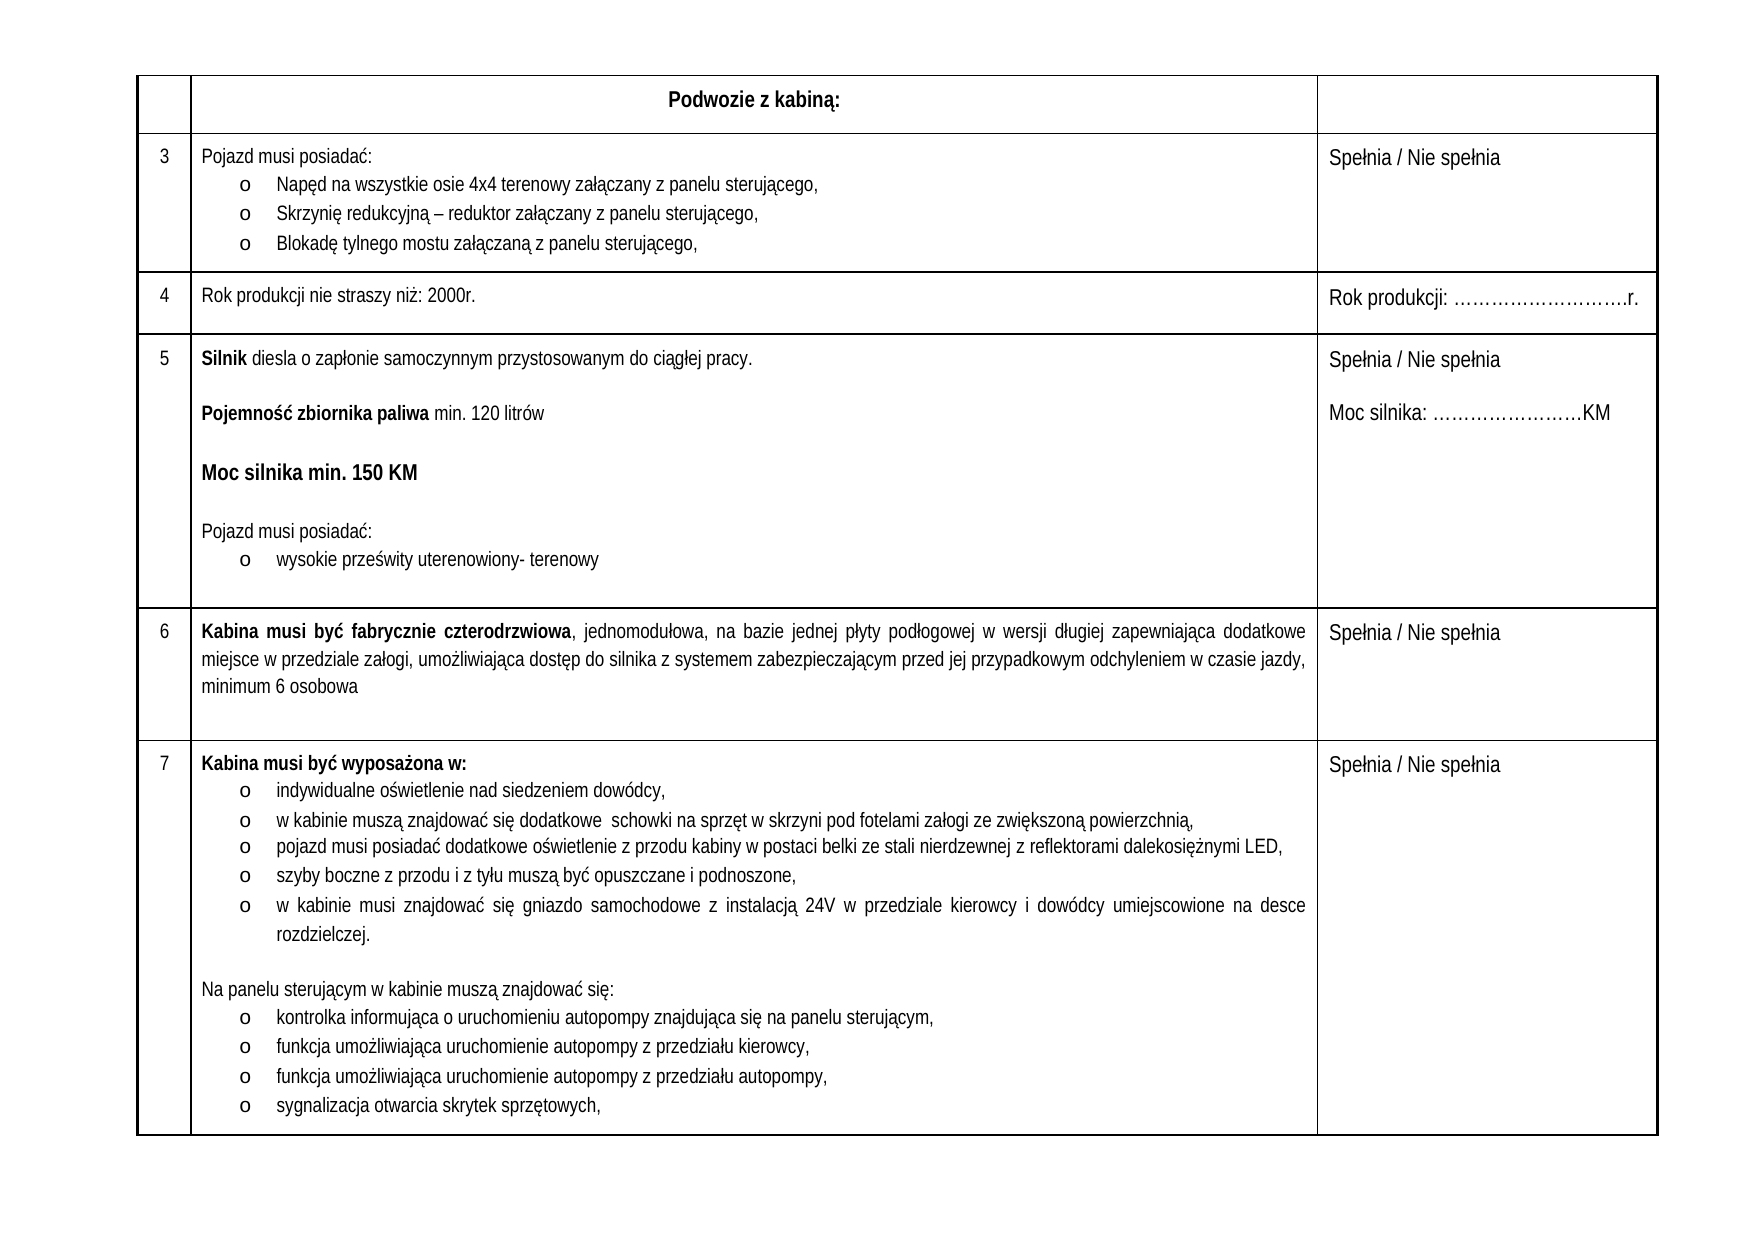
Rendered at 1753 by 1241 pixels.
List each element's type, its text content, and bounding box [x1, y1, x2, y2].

table_cell 3 [139, 134, 190, 271]
table_cell Podwozie z kabiną: [192, 76, 1317, 133]
table_cell 5 [139, 335, 190, 607]
table_cell Spełnia / Nie spełnia [1318, 609, 1656, 739]
table_cell Kabina musi być fabrycznie czterodrzwiowa, jednomodułowa, na bazie jednej płyty podłogowej w wersji długiej zapewniająca dodatkowe miejsce w przedziale załogi, umożliwiająca dostęp do silnika z systemem zabezpieczającym przed jej przypadkowym odchyleniem w czasie jazdy, minimum 6 osobowa [192, 609, 1317, 739]
table_cell Rok produkcji nie straszy niż: 2000r. [192, 273, 1317, 333]
table_cell Spełnia / Nie spełnia Moc silnika: ……………………KM [1318, 335, 1656, 607]
table_cell Rok produkcji: ……………………….r. [1318, 273, 1656, 333]
table_cell Kabina musi być wyposażona w: indywidualne oświetlenie nad siedzeniem dowódcy, w kabinie muszą znajdować się dodatkowe schowki na sprzęt w skrzyni pod fotelami załogi ze zwiększoną powierzchnią, pojazd musi posiadać dodatkowe oświetlenie z przodu kabiny w postaci belki ze stali nierdzewnej z reflektorami dalekosiężnymi LED, szyby boczne z przodu i z tyłu muszą być opuszczane i podnoszone, w kabinie musi znajdować się gniazdo samochodowe z instalacją 24V w przedziale kierowcy i dowódcy umiejscowione na desce rozdzielczej. Na panelu sterującym w kabinie muszą znajdować się: kontrolka informująca o uruchomieniu autopompy znajdująca się na panelu sterującym, funkcja umożliwiająca uruchomienie autopompy z przedziału kierowcy, funkcja umożliwiająca uruchomienie autopompy z przedziału autopompy, sygnalizacja otwarcia skrytek sprzętowych, [192, 741, 1317, 1133]
table_cell [1318, 76, 1656, 133]
table_cell Pojazd musi posiadać: Napęd na wszystkie osie 4x4 terenowy załączany z panelu sterującego, Skrzynię redukcyjną – reduktor załączany z panelu sterującego, Blokadę tylnego mostu załączaną z panelu sterującego, [192, 134, 1317, 271]
table_cell 6 [139, 609, 190, 739]
table_cell Silnik diesla o zapłonie samoczynnym przystosowanym do ciągłej pracy. Pojemność zbiornika paliwa min. 120 litrów Moc silnika min. 150 KM Pojazd musi posiadać: wysokie prześwity uterenowiony- terenowy [192, 335, 1317, 607]
table_cell Spełnia / Nie spełnia [1318, 134, 1656, 271]
table_cell 7 [139, 741, 190, 1133]
table_cell 4 [139, 273, 190, 333]
table_cell [139, 76, 190, 133]
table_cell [1318, 741, 1656, 1133]
